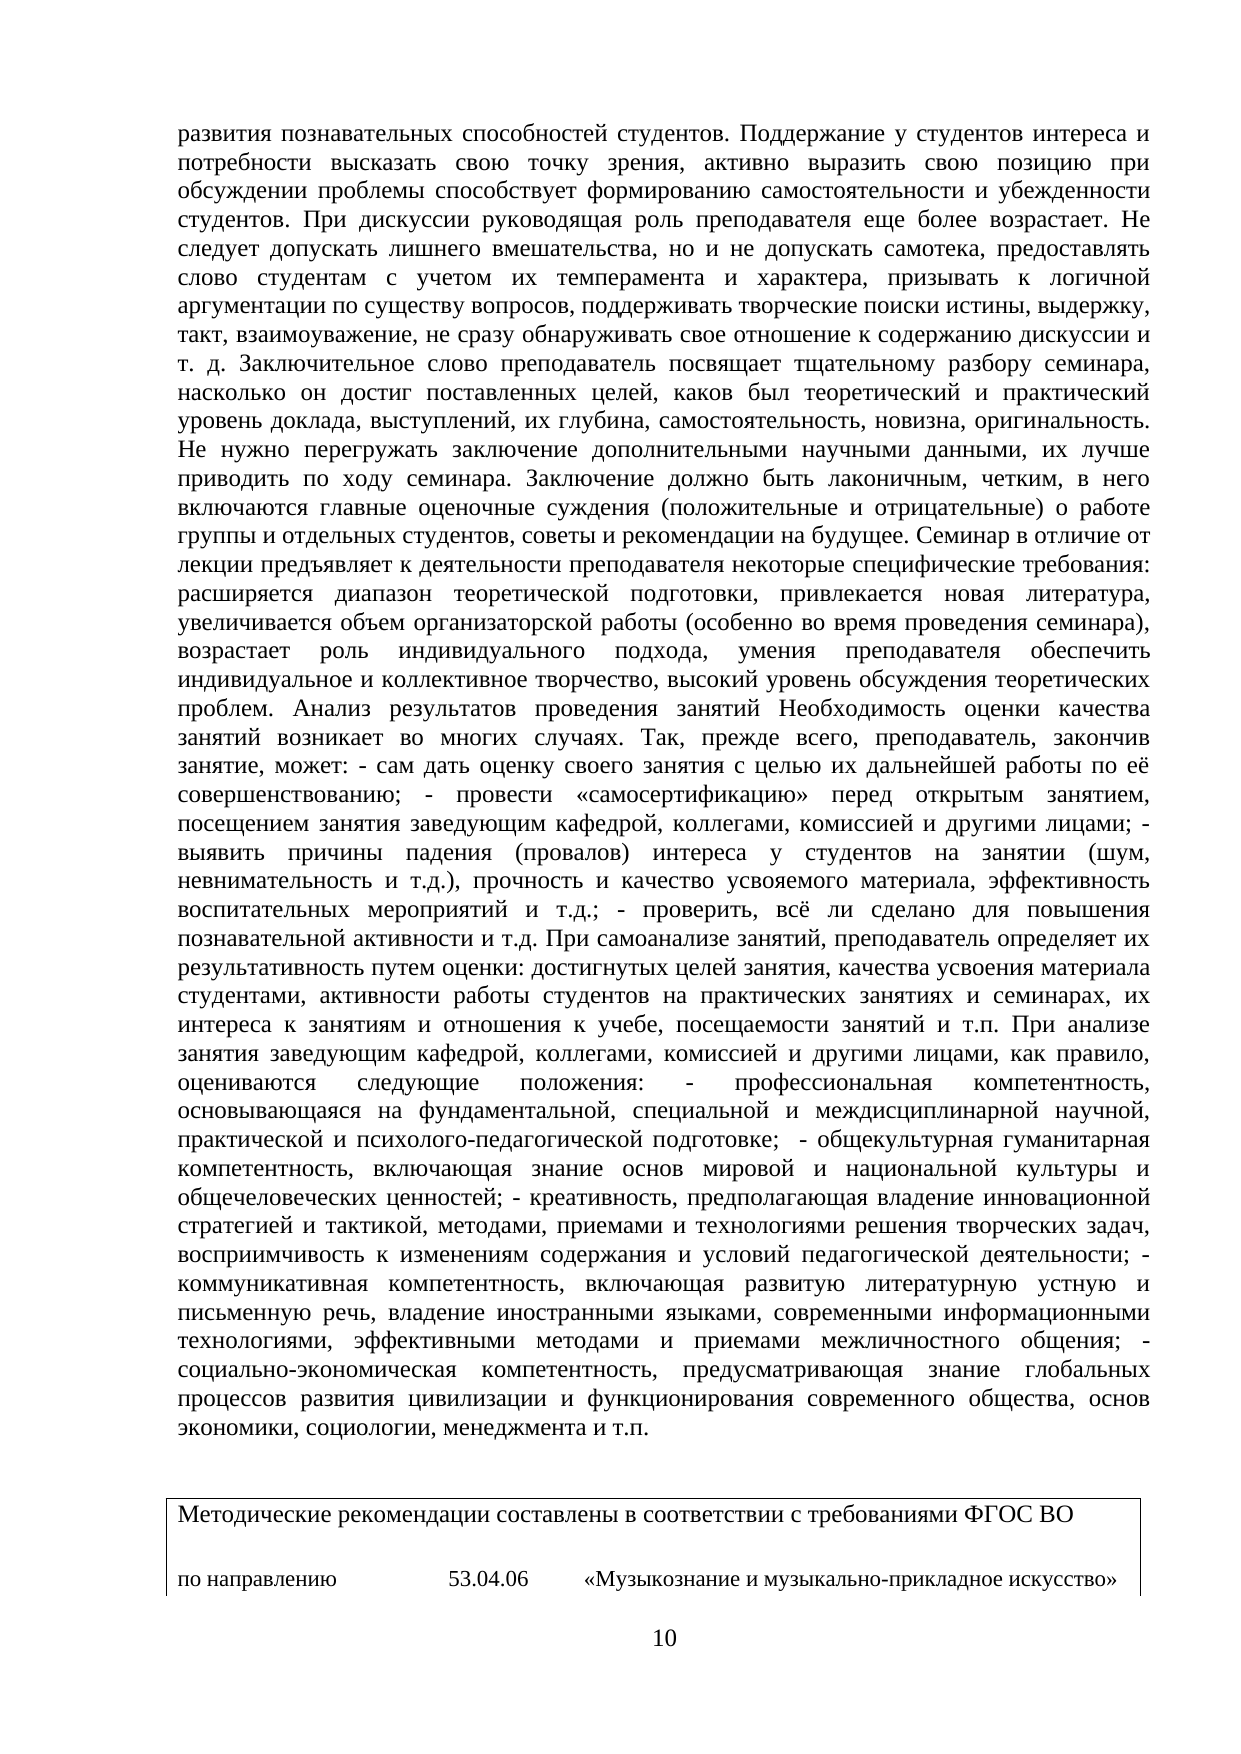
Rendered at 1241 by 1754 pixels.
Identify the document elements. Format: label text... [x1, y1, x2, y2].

table_header Методические рекомендации составлены в соответствии с требованиями ФГОС ВО [167, 1499, 1140, 1565]
table_cell по направлению [167, 1565, 437, 1596]
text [177, 118, 1151, 1441]
table_cell 53.04.06 [437, 1565, 567, 1596]
table_cell «Музыкознание и музыкально-прикладное искусство» [567, 1565, 1140, 1596]
